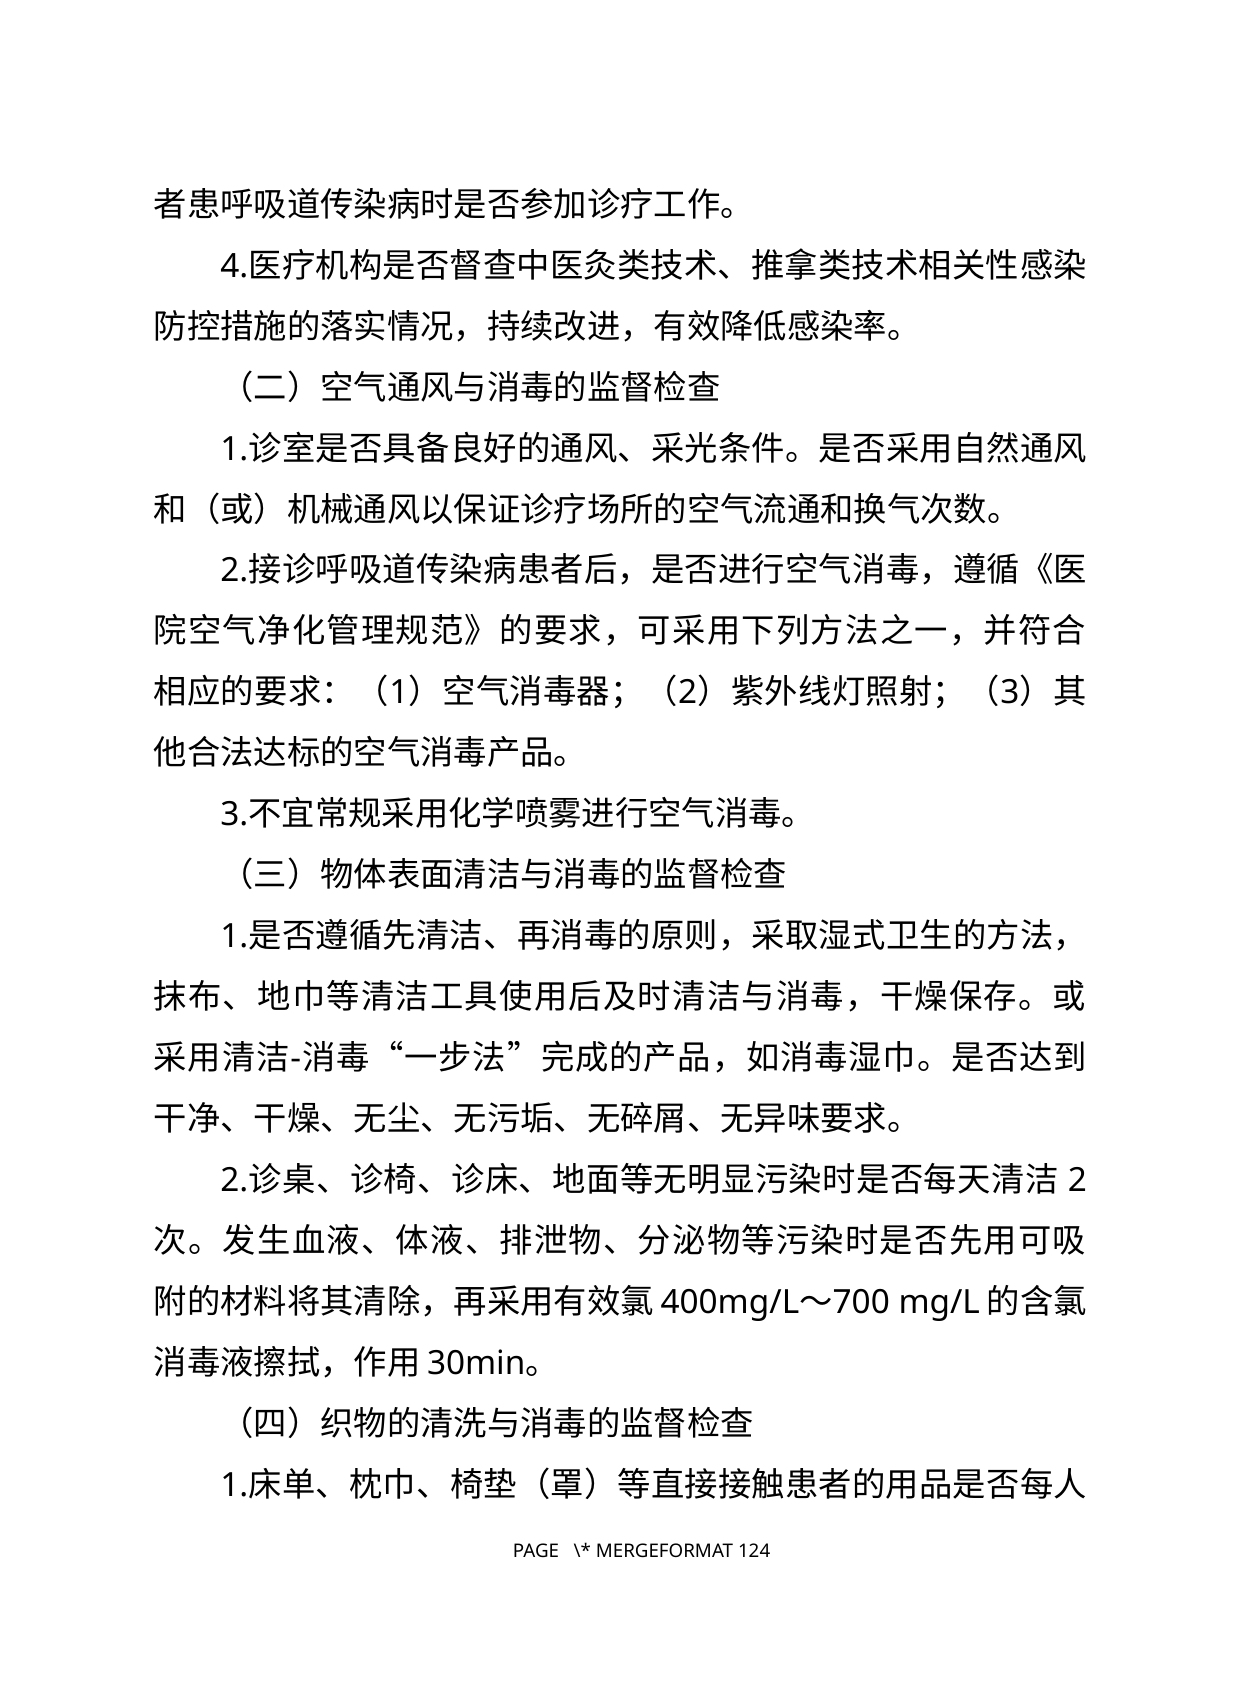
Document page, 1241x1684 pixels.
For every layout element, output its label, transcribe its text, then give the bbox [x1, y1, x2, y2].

text （三）物体表面清洁与消毒的监督检查 [153, 842, 1087, 903]
text 3.不宜常规采用化学喷雾进行空气消毒。 [153, 781, 1087, 842]
text 2.诊桌、诊椅、诊床、地面等无明显污染时是否每天清洁2次。发生血液、体液、排泄物、分泌物等污染时是否先用可吸附的材料将其清除，再采用有效氯400mg/L～700 mg/L的含氯消毒液擦拭，作用30min。 [153, 1146, 1087, 1390]
text 1.是否遵循先清洁、再消毒的原则，采取湿式卫生的方法，抹布、地巾等清洁工具使用后及时清洁与消毒，干燥保存。或采用清洁-消毒“一步法”完成的产品，如消毒湿巾。是否达到干净、干燥、无尘、无污垢、无碎屑、无异味要求。 [153, 903, 1087, 1146]
text 2.接诊呼吸道传染病患者后，是否进行空气消毒，遵循《医院空气净化管理规范》的要求，可采用下列方法之一，并符合相应的要求：（1）空气消毒器；（2）紫外线灯照射；（3）其他合法达标的空气消毒产品。 [153, 537, 1087, 781]
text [153, 171, 1087, 232]
text 1.诊室是否具备良好的通风、采光条件。是否采用自然通风和（或）机械通风以保证诊疗场所的空气流通和换气次数。 [153, 415, 1087, 537]
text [153, 1451, 1087, 1512]
text （四）织物的清洗与消毒的监督检查 [153, 1390, 1087, 1451]
text （二）空气通风与消毒的监督检查 [153, 354, 1087, 415]
text 4.医疗机构是否督查中医灸类技术、推拿类技术相关性感染防控措施的落实情况，持续改进，有效降低感染率。 [153, 232, 1087, 354]
